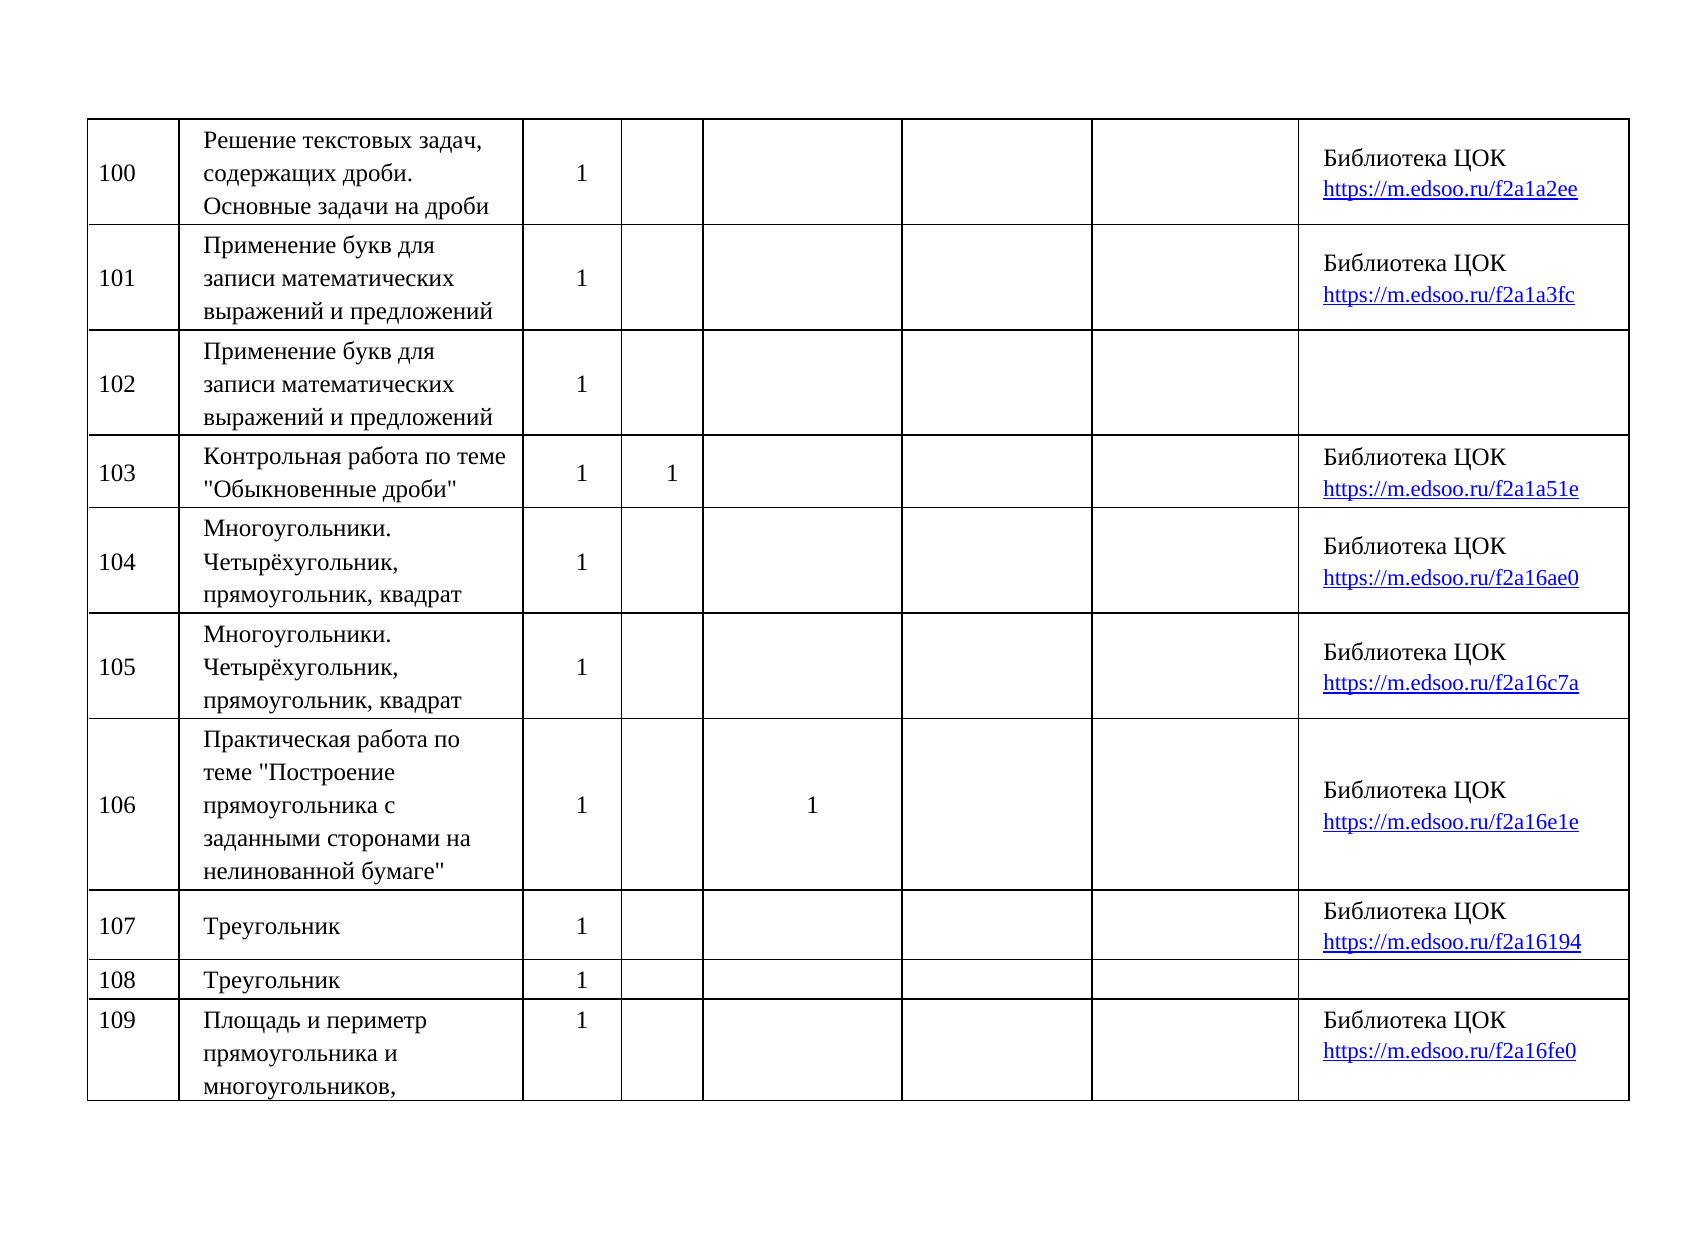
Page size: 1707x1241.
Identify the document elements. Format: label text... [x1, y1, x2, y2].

table_cell Контрольная работа по теме "Обыкновенные дроби" [180, 436, 522, 507]
table_cell 1 [524, 436, 621, 507]
table_cell [622, 331, 702, 434]
table_cell [1093, 436, 1298, 507]
table_cell 105 [88, 613, 178, 718]
table_cell [903, 225, 1091, 329]
table_cell 107 [88, 890, 178, 959]
table_cell [1093, 614, 1298, 718]
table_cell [1299, 1000, 1628, 1099]
table_cell [903, 508, 1091, 612]
table_cell 101 [88, 225, 178, 329]
table_cell [704, 331, 901, 434]
table_cell [704, 1000, 901, 1099]
table_cell 1 [524, 960, 621, 998]
table_cell [704, 120, 901, 223]
table_cell [1093, 1000, 1298, 1099]
table_cell Библиотека ЦОК https://m.edsoo.ru/f2a16e1e [1299, 719, 1628, 889]
table_cell Библиотека ЦОК https://m.edsoo.ru/f2a1a51e [1299, 436, 1628, 507]
table_cell 1 [524, 120, 621, 223]
table_cell Треугольник [180, 960, 522, 998]
table_cell [903, 614, 1091, 718]
table_cell [1093, 508, 1298, 612]
table_cell [704, 891, 901, 959]
table_cell 1 [524, 331, 621, 434]
table_cell 1 [524, 225, 621, 329]
table_cell 1 [524, 614, 621, 718]
table_cell [903, 120, 1091, 223]
table_cell 102 [88, 330, 178, 434]
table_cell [180, 120, 522, 223]
table_cell 104 [88, 508, 178, 612]
table_cell [903, 436, 1091, 507]
table_cell [622, 225, 702, 329]
table_cell Практическая работа по теме "Построение прямоугольника с заданными сторонами на нелинованной бумаге" [180, 719, 522, 889]
table_cell 103 [88, 435, 178, 507]
table_cell [622, 891, 702, 959]
table_cell Библиотека ЦОК https://m.edsoo.ru/f2a16ae0 [1299, 508, 1628, 612]
table_cell Многоугольники. Четырёхугольник, прямоугольник, квадрат [180, 614, 522, 718]
table_cell [1093, 225, 1298, 329]
table_cell Применение букв для записи математических выражений и предложений [180, 331, 522, 434]
table_cell [1093, 960, 1298, 998]
table_cell [903, 331, 1091, 434]
table_cell [622, 960, 702, 998]
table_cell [180, 1000, 522, 1099]
table_cell [704, 614, 901, 718]
table_cell 1 [524, 891, 621, 959]
table_cell Библиотека ЦОК https://m.edsoo.ru/f2a16c7a [1299, 614, 1628, 718]
table_cell [903, 719, 1091, 889]
table_cell Применение букв для записи математических выражений и предложений [180, 225, 522, 329]
table_cell 108 [88, 960, 178, 998]
table_cell [622, 508, 702, 612]
table_cell [903, 960, 1091, 998]
table_cell 1 [524, 719, 621, 889]
table_cell [622, 120, 702, 223]
table_cell [1093, 719, 1298, 889]
table_cell [704, 436, 901, 507]
table_cell 106 [88, 719, 178, 889]
table_cell 1 [622, 436, 702, 507]
table_cell 1 [524, 1000, 621, 1099]
table_cell [1093, 891, 1298, 959]
table_cell Библиотека ЦОК https://m.edsoo.ru/f2a1a2ee [1299, 120, 1628, 223]
table_cell [622, 614, 702, 718]
table_cell Многоугольники. Четырёхугольник, прямоугольник, квадрат [180, 508, 522, 612]
table_cell [1093, 120, 1298, 223]
table_cell [1299, 331, 1628, 434]
table_cell [622, 1000, 702, 1099]
table_cell [622, 719, 702, 889]
table_cell [704, 225, 901, 329]
table_cell Треугольник [180, 891, 522, 959]
table_cell [903, 1000, 1091, 1099]
table_cell [704, 508, 901, 612]
table_cell 100 [88, 120, 178, 223]
table_cell [704, 960, 901, 998]
table_cell 1 [524, 508, 621, 612]
table_cell Библиотека ЦОК https://m.edsoo.ru/f2a16194 [1299, 891, 1628, 959]
table_cell Библиотека ЦОК https://m.edsoo.ru/f2a1a3fc [1299, 225, 1628, 329]
table_cell 1 [704, 719, 901, 889]
table_cell 109 [88, 999, 178, 1099]
table_cell [1299, 960, 1628, 998]
table_cell [1093, 331, 1298, 434]
table_cell [903, 891, 1091, 959]
